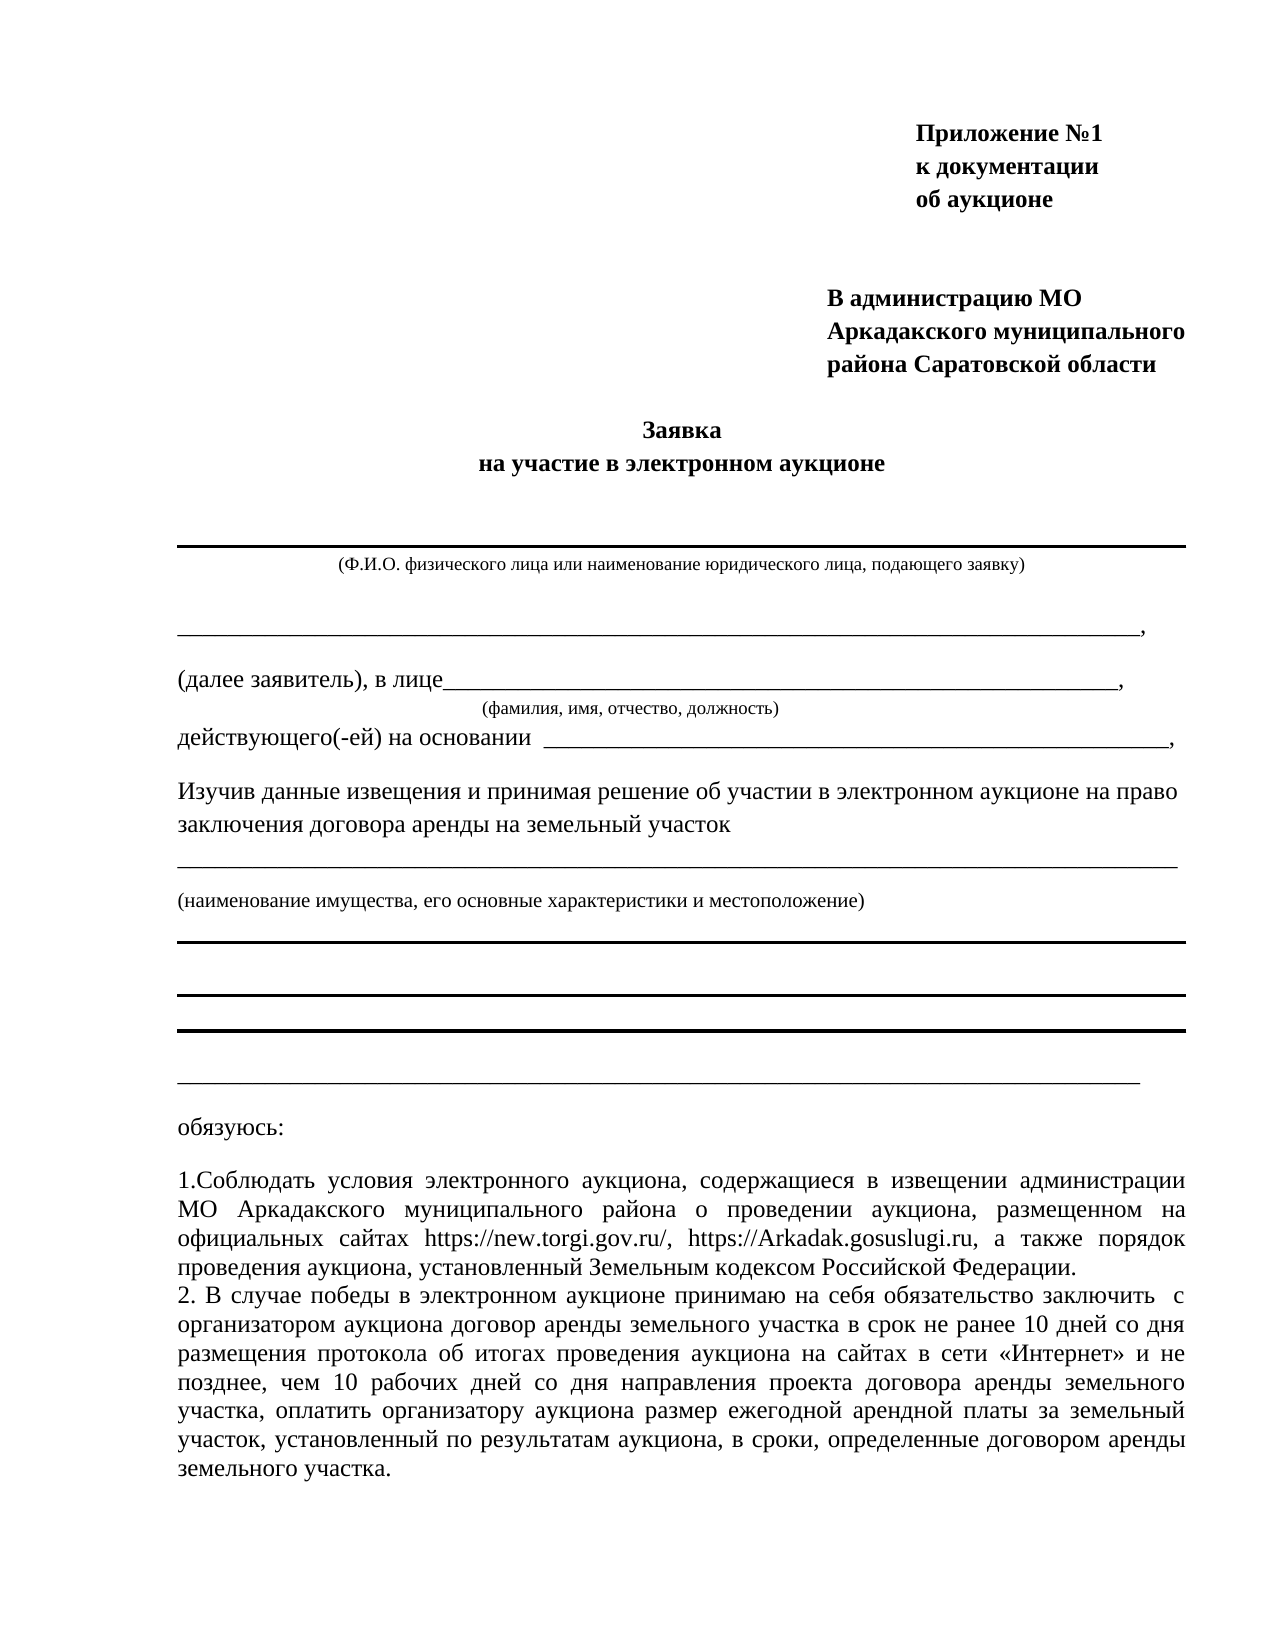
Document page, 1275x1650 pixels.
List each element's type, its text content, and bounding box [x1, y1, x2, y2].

text Изучив данные извещения и принимая решение об участии в электронном аукционе на право заключения договора аренды на земельный участок ________________________________________________________________________________ [177, 776, 1186, 871]
text действующего(-ей) на основании __________________________________________________, [177, 722, 1186, 751]
text (Ф.И.О. физического лица или наименование юридического лица, подающего заявку) [177, 553, 1186, 574]
text Заявка [177, 415, 1186, 444]
text В администрацию МО [827, 283, 1186, 312]
text об аукционе [916, 184, 1186, 213]
text на участие в электронном аукционе [177, 448, 1186, 477]
text обязуюсь: [177, 1112, 1186, 1140]
text (наименование имущества, его основные характеристики и местоположение) [177, 887, 1186, 912]
text (далее заявитель), в лице______________________________________________________, [177, 664, 1186, 693]
text _____________________________________________________________________________, [177, 610, 1186, 639]
text 1.Соблюдать условия электронного аукциона, содержащиеся в извещении администрации МО Аркадакского муниципального района о проведении аукциона, размещенном на официальных сайтах https://new.torgi.gov.ru/, https://Arkadak.gosuslugi.ru, а также порядок проведения аукциона, установленный Земельным кодексом Российской Федерации. [177, 1165, 1186, 1280]
text (фамилия, имя, отчество, должность) [177, 697, 1186, 719]
text _____________________________________________________________________________ [177, 1058, 1186, 1086]
text Аркадакского муниципального [827, 316, 1186, 345]
text района Саратовской области [827, 349, 1186, 378]
text 2. В случае победы в электронном аукционе принимаю на себя обязательство заключить с организатором аукциона договор аренды земельного участка в срок не ранее 10 дней со дня размещения протокола об итогах проведения аукциона на сайтах в сети «Интернет» и не позднее, чем 10 рабочих дней со дня направления проекта договора аренды земельного участка, оплатить организатору аукциона размер ежегодной арендной платы за земельный участок, установленный по результатам аукциона, в сроки, определенные договором аренды земельного участка. [177, 1280, 1186, 1482]
text Приложение №1 к документации [916, 118, 1186, 180]
